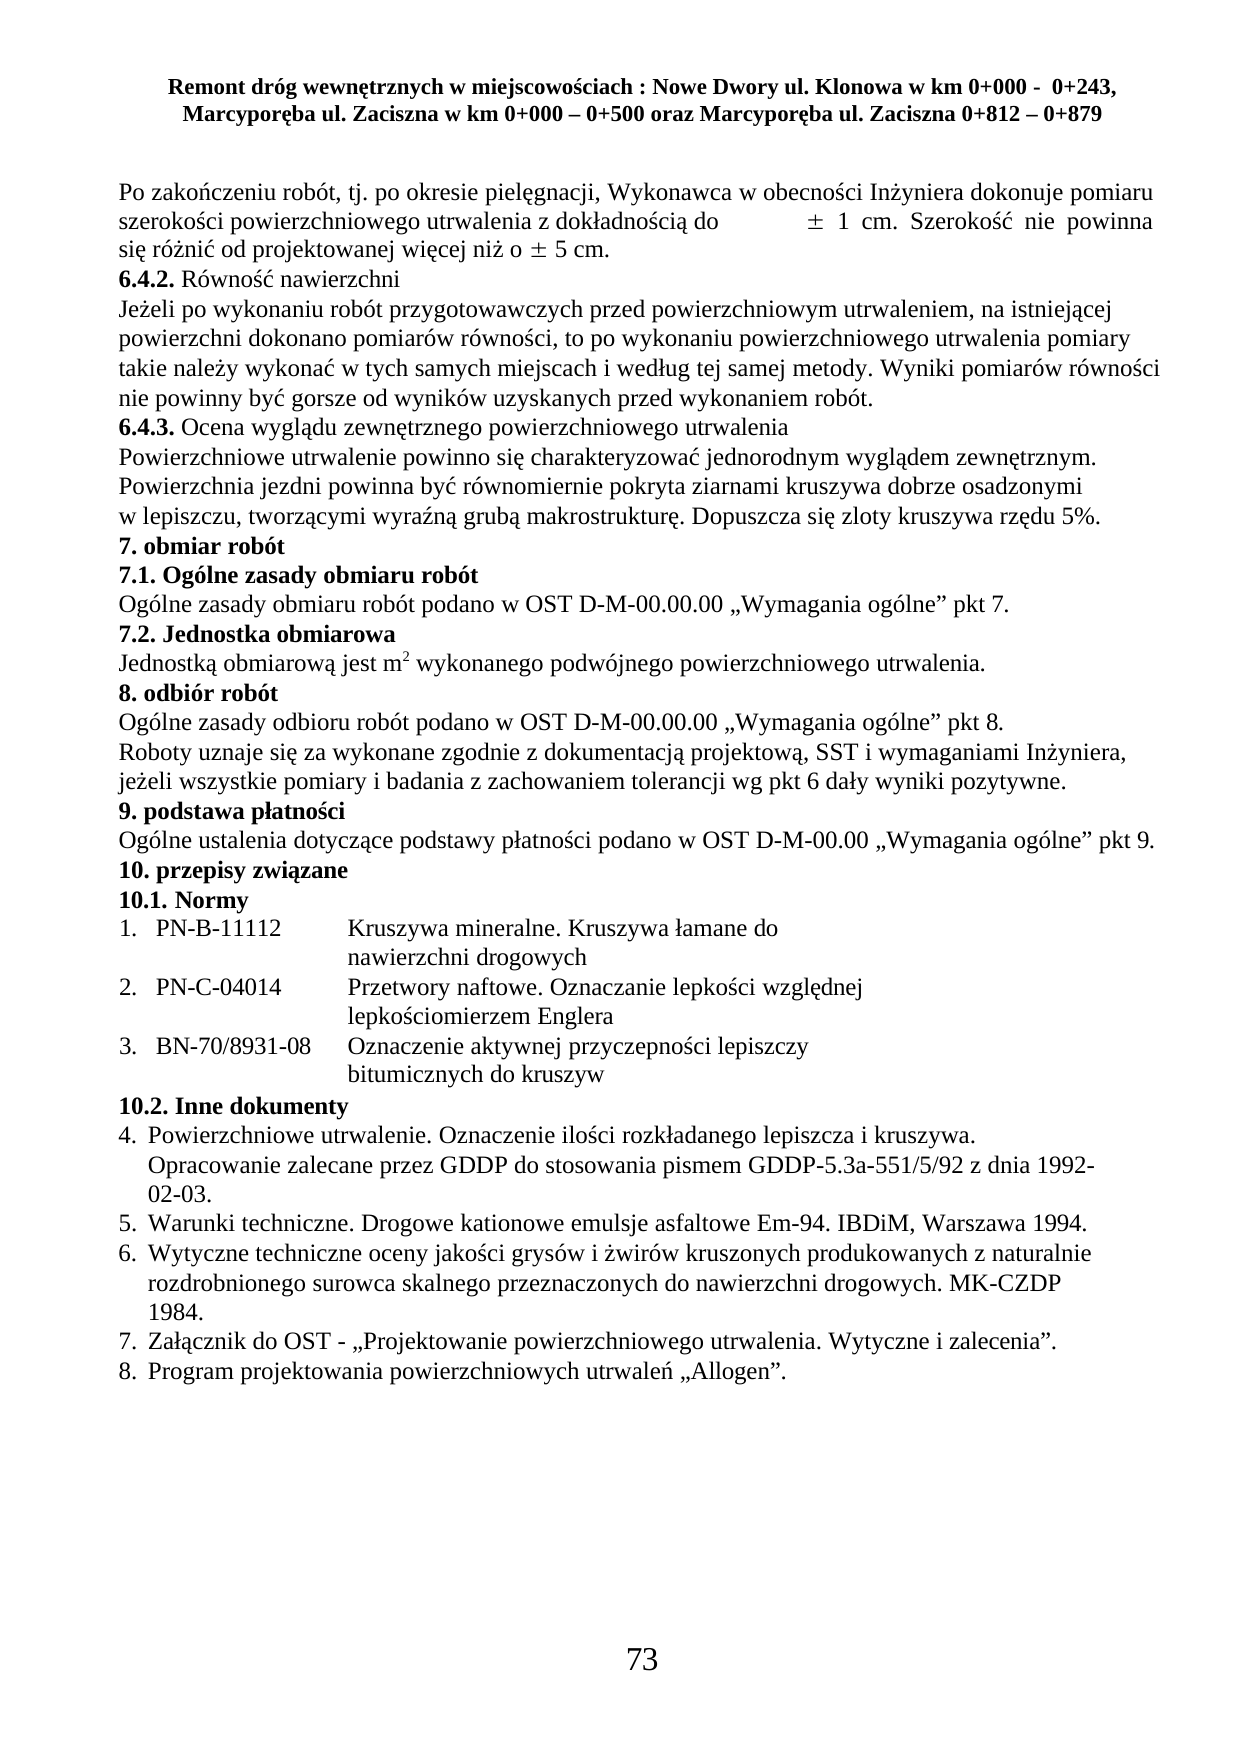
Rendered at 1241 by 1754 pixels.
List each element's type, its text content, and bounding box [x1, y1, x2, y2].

list Załącznik do OST - „Projektowanie powierzchniowego utrwalenia. Wytyczne i zalecenia”. [118, 1327, 1178, 1356]
list Powierzchniowe utrwalenie. Oznaczenie ilości rozkładanego lepiszcza i kruszywa. Opracowanie zalecane przez GDDP do stosowania pismem GDDP-5.3a-551/5/92 z dnia 1992-02-03. [118, 1120, 1113, 1208]
list Ocena wyglądu zewnętrznego powierzchniowego utrwalenia [118, 412, 1178, 441]
table_cell 2. [114, 973, 147, 1032]
list Normy [118, 885, 1178, 913]
text Ogólne ustalenia dotyczące podstawy płatności podano w OST D-M-00.00 „Wymagania ogólne” pkt 9. [118, 825, 1178, 854]
subtitle podstawa płatności [118, 796, 1178, 825]
list Równość nawierzchni [118, 264, 1178, 293]
subtitle odbiór robót [118, 678, 1178, 707]
table_cell BN-70/8931-08 [147, 1032, 331, 1090]
text Roboty uznaje się za wykonane zgodnie z dokumentacją projektową, SST i wymaganiami Inżyniera, jeżeli wszystkie pomiary i badania z zachowaniem tolerancji wg pkt 6 dały wyniki pozytywne. [118, 737, 1161, 795]
list Wytyczne techniczne oceny jakości grysów i żwirów kruszonych produkowanych z naturalnie rozdrobnionego surowca skalnego przeznaczonych do nawierzchni drogowych. MK-CZDP 1984. [118, 1238, 1121, 1326]
text Powierzchniowe utrwalenie powinno się charakteryzować jednorodnym wyglądem zewnętrznym. Powierzchnia jezdni powinna być równomiernie pokryta ziarnami kruszywa dobrze osadzonymi w lepiszczu, tworzącymi wyraźną grubą makrostrukturę. Dopuszcza się zloty kruszywa rzędu 5%. [118, 442, 1103, 530]
table_cell Przetwory naftowe. Oznaczanie lepkości względnej lepkościomierzem Englera [331, 973, 868, 1032]
subtitle Jednostka obmiarowa [118, 619, 1178, 648]
table_cell PN-C-04014 [147, 973, 331, 1032]
text Jednostką obmiarową jest m2 wykonanego podwójnego powierzchniowego utrwalenia. [118, 648, 1178, 677]
text Ogólne zasady odbioru robót podano w OST D-M-00.00.00 „Wymagania ogólne” pkt 8. [118, 707, 1178, 736]
text Ogólne zasady obmiaru robót podano w OST D-M-00.00.00 „Wymagania ogólne” pkt 7. [118, 589, 1178, 618]
text Po zakończeniu robót, tj. po okresie pielęgnacji, Wykonawca w obecności Inżyniera dokonuje pomiaru szerokości powierzchniowego utrwalenia z dokładnością do  1 cm. Szerokość nie powinna się różnić od projektowanej więcej niż o  5 cm. [118, 177, 1153, 263]
list przepisy związane [118, 855, 1178, 884]
list Warunki techniczne. Drogowe kationowe emulsje asfaltowe Em-94. IBDiM, Warszawa 1994. [118, 1209, 1178, 1237]
table_cell 3. [114, 1032, 147, 1090]
table_header Kruszywa mineralne. Kruszywa łamane do nawierzchni drogowych [331, 915, 868, 973]
table_header 1. [114, 915, 147, 973]
list Program projektowania powierzchniowych utrwaleń „Allogen”. [118, 1356, 1178, 1385]
list Ogólne zasady obmiaru robót [118, 560, 1178, 589]
subtitle obmiar robót [118, 531, 1178, 559]
list Inne dokumenty [118, 1091, 1178, 1120]
text Jeżeli po wykonaniu robót przygotowawczych przed powierzchniowym utrwaleniem, na istniejącej powierzchni dokonano pomiarów równości, to po wykonaniu powierzchniowego utrwalenia pomiary takie należy wykonać w tych samych miejscach i według tej samej metody. Wyniki pomiarów równości nie powinny być gorsze od wyników uzyskanych przed wykonaniem robót. [118, 294, 1161, 411]
table_cell Oznaczenie aktywnej przyczepności lepiszczy bitumicznych do kruszyw [331, 1032, 868, 1090]
table_header PN-B-11112 [147, 915, 331, 973]
